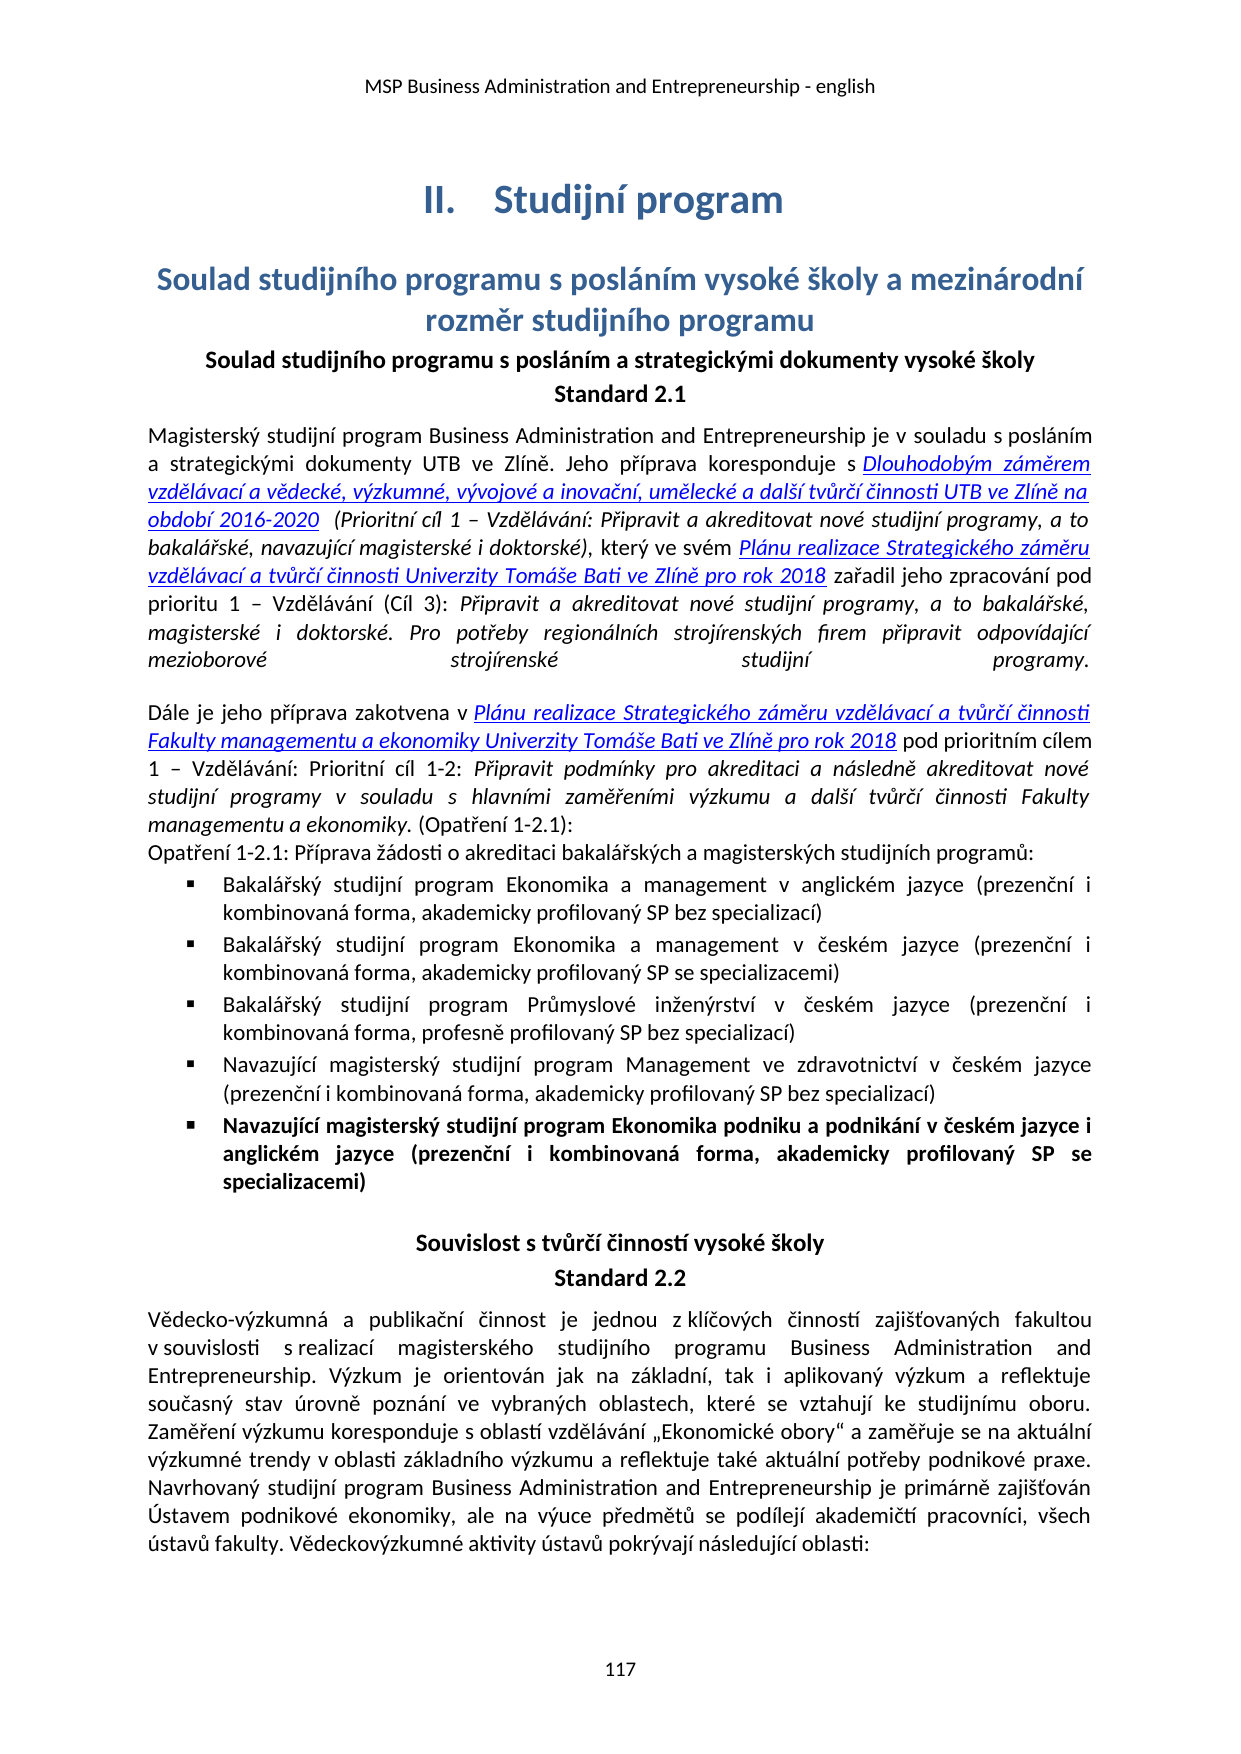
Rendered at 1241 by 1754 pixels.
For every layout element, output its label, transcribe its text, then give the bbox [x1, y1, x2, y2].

text Magisterský studijní program Business Administration and Entrepreneurship je v souladu s posláním a strategickými dokumenty UTB ve Zlíně. Jeho příprava koresponduje s Dlouhodobým záměrem vzdělávací a vědecké, výzkumné, vývojové a inovační, umělecké a další tvůrčí činnosti UTB ve Zlíně na období 2016-2020 (Prioritní cíl 1 – Vzdělávání: Připravit a akreditovat nové studijní programy, a to bakalářské, navazující magisterské i doktorské), který ve svém Plánu realizace Strategického záměru vzdělávací a tvůrčí činnosti Univerzity Tomáše Bati ve Zlíně pro rok 2018 zařadil jeho zpracování pod prioritu 1 – Vzdělávání (Cíl 3): Připravit a akreditovat nové studijní programy, a to bakalářské, magisterské i doktorské. Pro potřeby regionálních strojírenských firem připravit odpovídající mezioborové strojírenské studijní programy. [148, 421, 1093, 698]
subtitle Studijní program [148, 173, 1093, 223]
subtitle Soulad studijního programu s posláním a strategickými dokumenty vysoké školy [148, 344, 1093, 374]
subtitle Bakalářský studijní program Ekonomika a management v anglickém jazyce (prezenční i kombinovaná forma, akademicky profilovaný SP bez specializací) [185, 870, 1093, 926]
subtitle Navazující magisterský studijní program Management ve zdravotnictví v českém jazyce (prezenční i kombinovaná forma, akademicky profilovaný SP bez specializací) [185, 1051, 1093, 1107]
subtitle Souvislost s tvůrčí činností vysoké školy [148, 1227, 1093, 1258]
subtitle Standard 2.2 [148, 1262, 1093, 1292]
subtitle Soulad studijního programu s posláním vysoké školy a mezinárodní rozměr studijního programu [148, 258, 1093, 339]
subtitle Standard 2.1 [148, 378, 1093, 409]
text Dále je jeho příprava zakotvena v Plánu realizace Strategického záměru vzdělávací a tvůrčí činnosti Fakulty managementu a ekonomiky Univerzity Tomáše Bati ve Zlíně pro rok 2018 pod prioritním cílem 1 – Vzdělávání: Prioritní cíl 1-2: Připravit podmínky pro akreditaci a následně akreditovat nové studijní programy v souladu s hlavními zaměřeními výzkumu a další tvůrčí činnosti Fakulty managementu a ekonomiky. (Opatření 1-2.1): [148, 698, 1093, 838]
text Opatření 1-2.1: Příprava žádosti o akreditaci bakalářských a magisterských studijních programů: [148, 838, 1093, 866]
subtitle Bakalářský studijní program Ekonomika a management v českém jazyce (prezenční i kombinovaná forma, akademicky profilovaný SP se specializacemi) [185, 930, 1093, 986]
text Vědecko-výzkumná a publikační činnost je jednou z klíčových činností zajišťovaných fakultou v souvislosti s realizací magisterského studijního programu Business Administration and Entrepreneurship. Výzkum je orientován jak na základní, tak i aplikovaný výzkum a reflektuje současný stav úrovně poznání ve vybraných oblastech, které se vztahují ke studijnímu oboru. Zaměření výzkumu koresponduje s oblastí vzdělávání „Ekonomické obory“ a zaměřuje se na aktuální výzkumné trendy v oblasti základního výzkumu a reflektuje také aktuální potřeby podnikové praxe. Navrhovaný studijní program Business Administration and Entrepreneurship je primárně zajišťován Ústavem podnikové ekonomiky, ale na výuce předmětů se podílejí akademičtí pracovníci, všech ústavů fakulty. Vědeckovýzkumné aktivity ústavů pokrývají následující oblasti: [148, 1305, 1093, 1557]
subtitle Navazující magisterský studijní program Ekonomika podniku a podnikání v českém jazyce i anglickém jazyce (prezenční i kombinovaná forma, akademicky profilovaný SP se specializacemi) [185, 1111, 1093, 1195]
subtitle Bakalářský studijní program Průmyslové inženýrství v českém jazyce (prezenční i kombinovaná forma, profesně profilovaný SP bez specializací) [185, 990, 1093, 1046]
